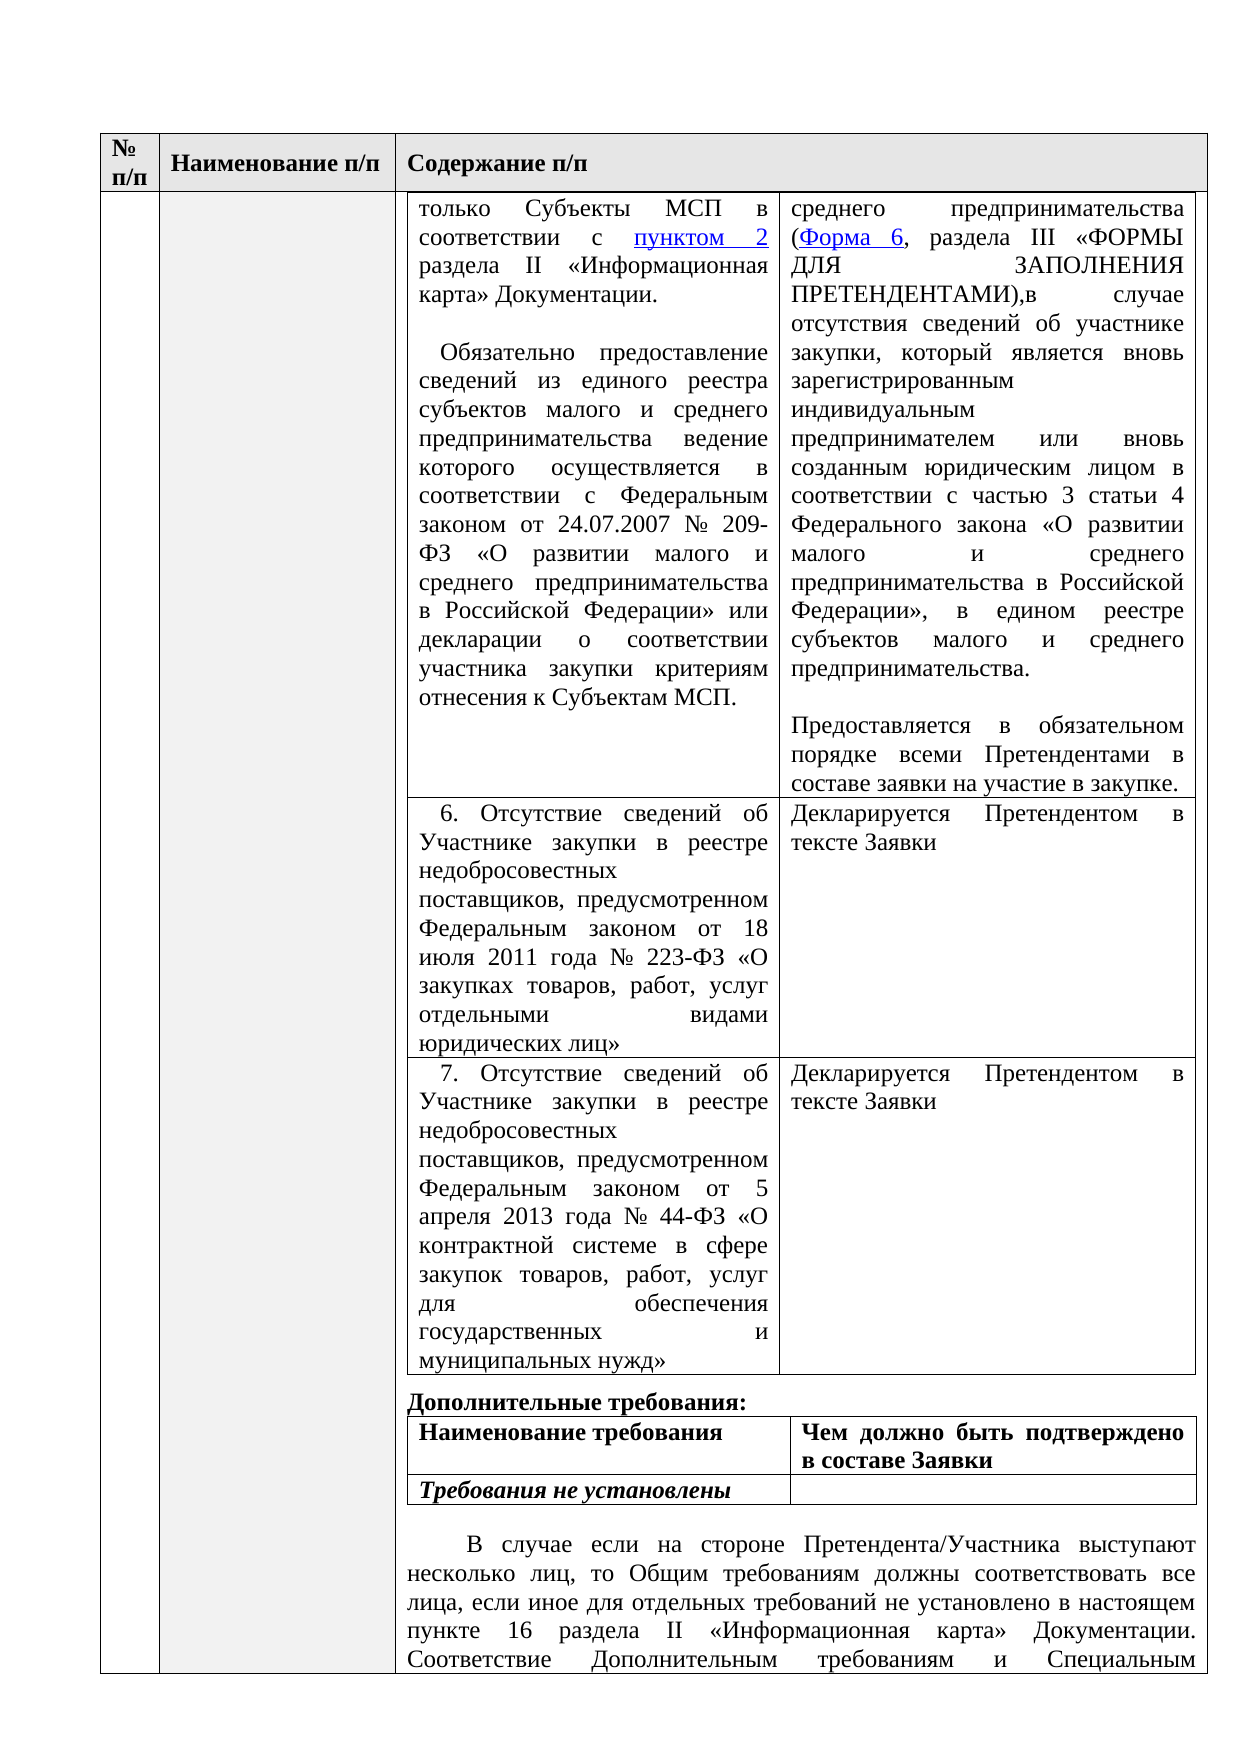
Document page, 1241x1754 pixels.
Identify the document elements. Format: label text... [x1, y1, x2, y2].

table_header № п/п [101, 134, 159, 191]
table_cell [101, 192, 159, 1673]
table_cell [396, 192, 1207, 1673]
table_header Наименование п/п [160, 134, 395, 191]
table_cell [160, 192, 395, 1673]
table_header Содержание п/п [396, 134, 1207, 191]
